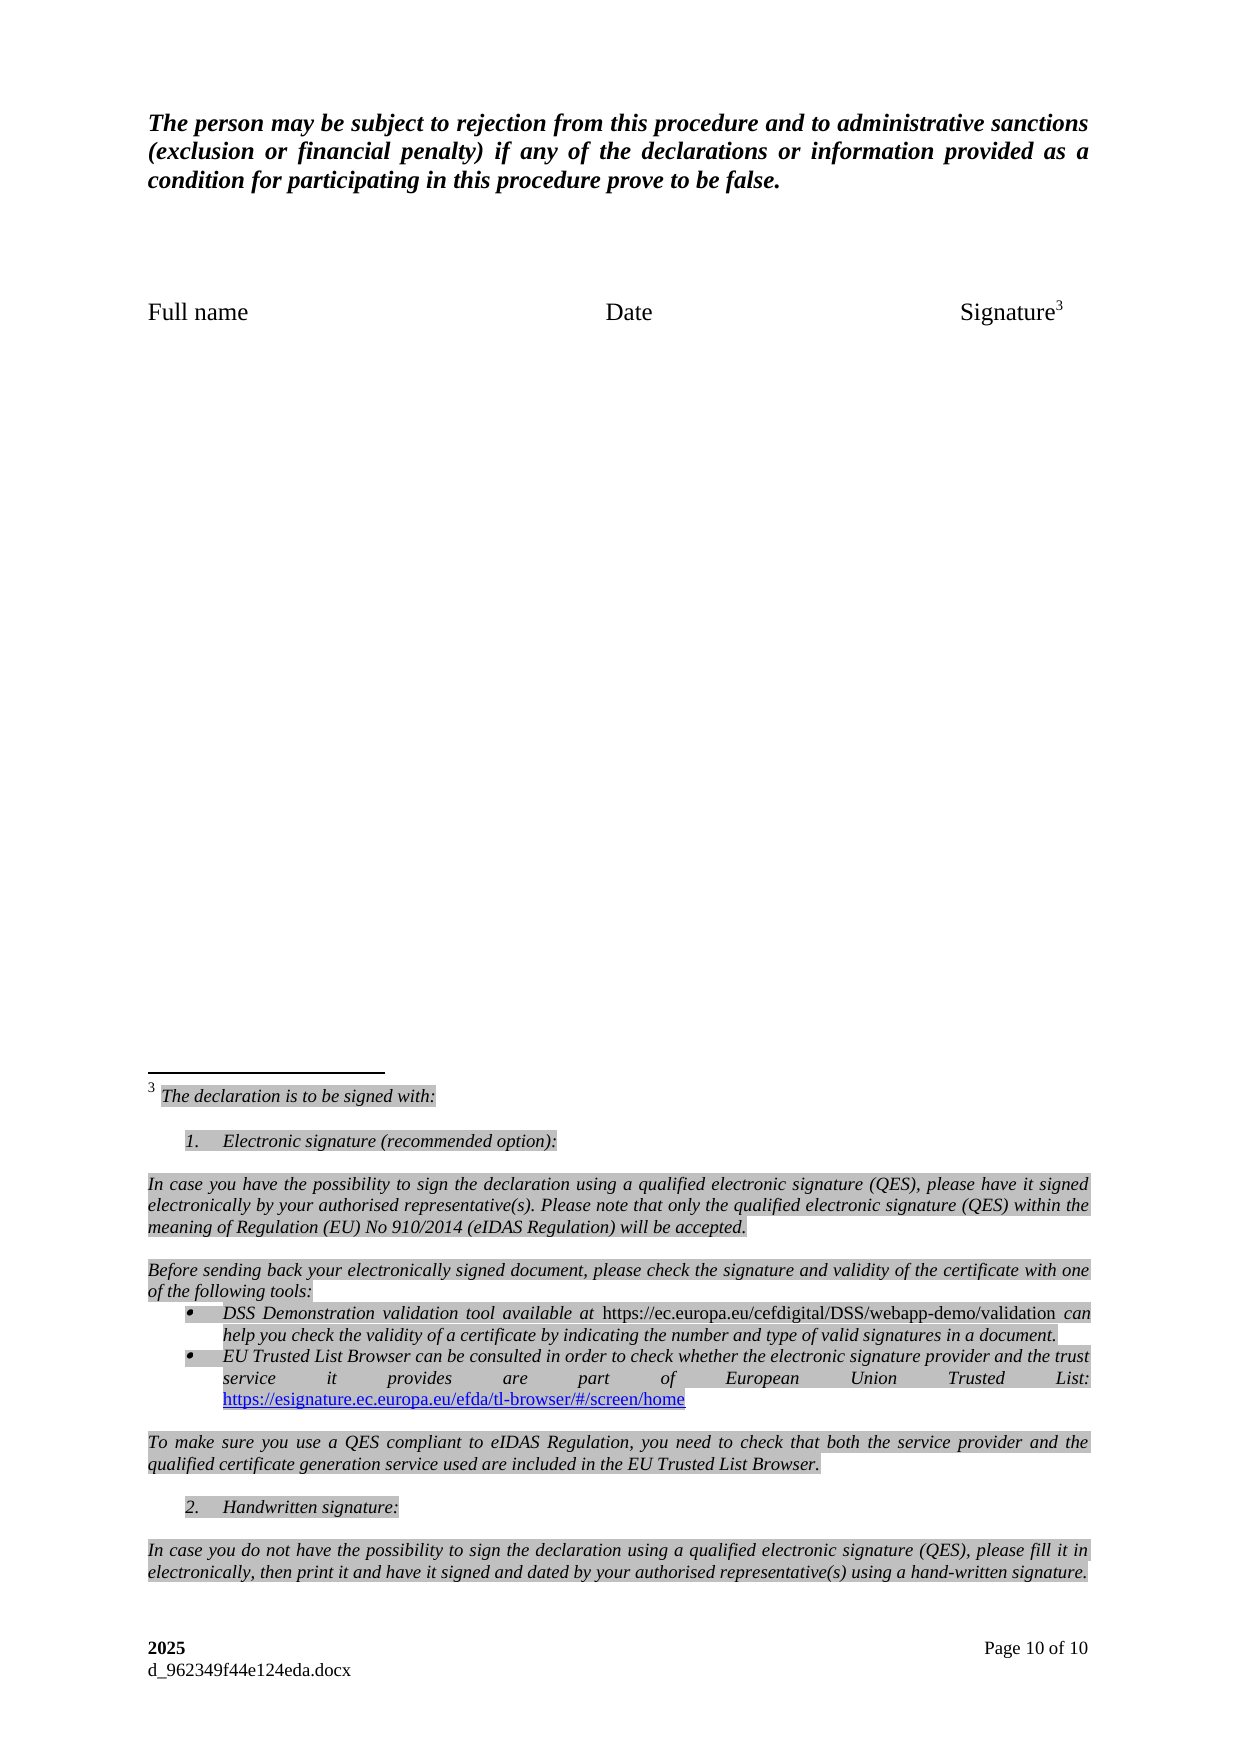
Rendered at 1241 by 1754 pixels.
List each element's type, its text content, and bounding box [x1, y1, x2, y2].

text Full name Date Signature [148, 297, 1093, 326]
text The person may be subject to rejection from this procedure and to administrative sanctions (exclusion or financial penalty) if any of the declarations or information provided as a condition for participating in this procedure prove to be false. [148, 108, 1093, 194]
